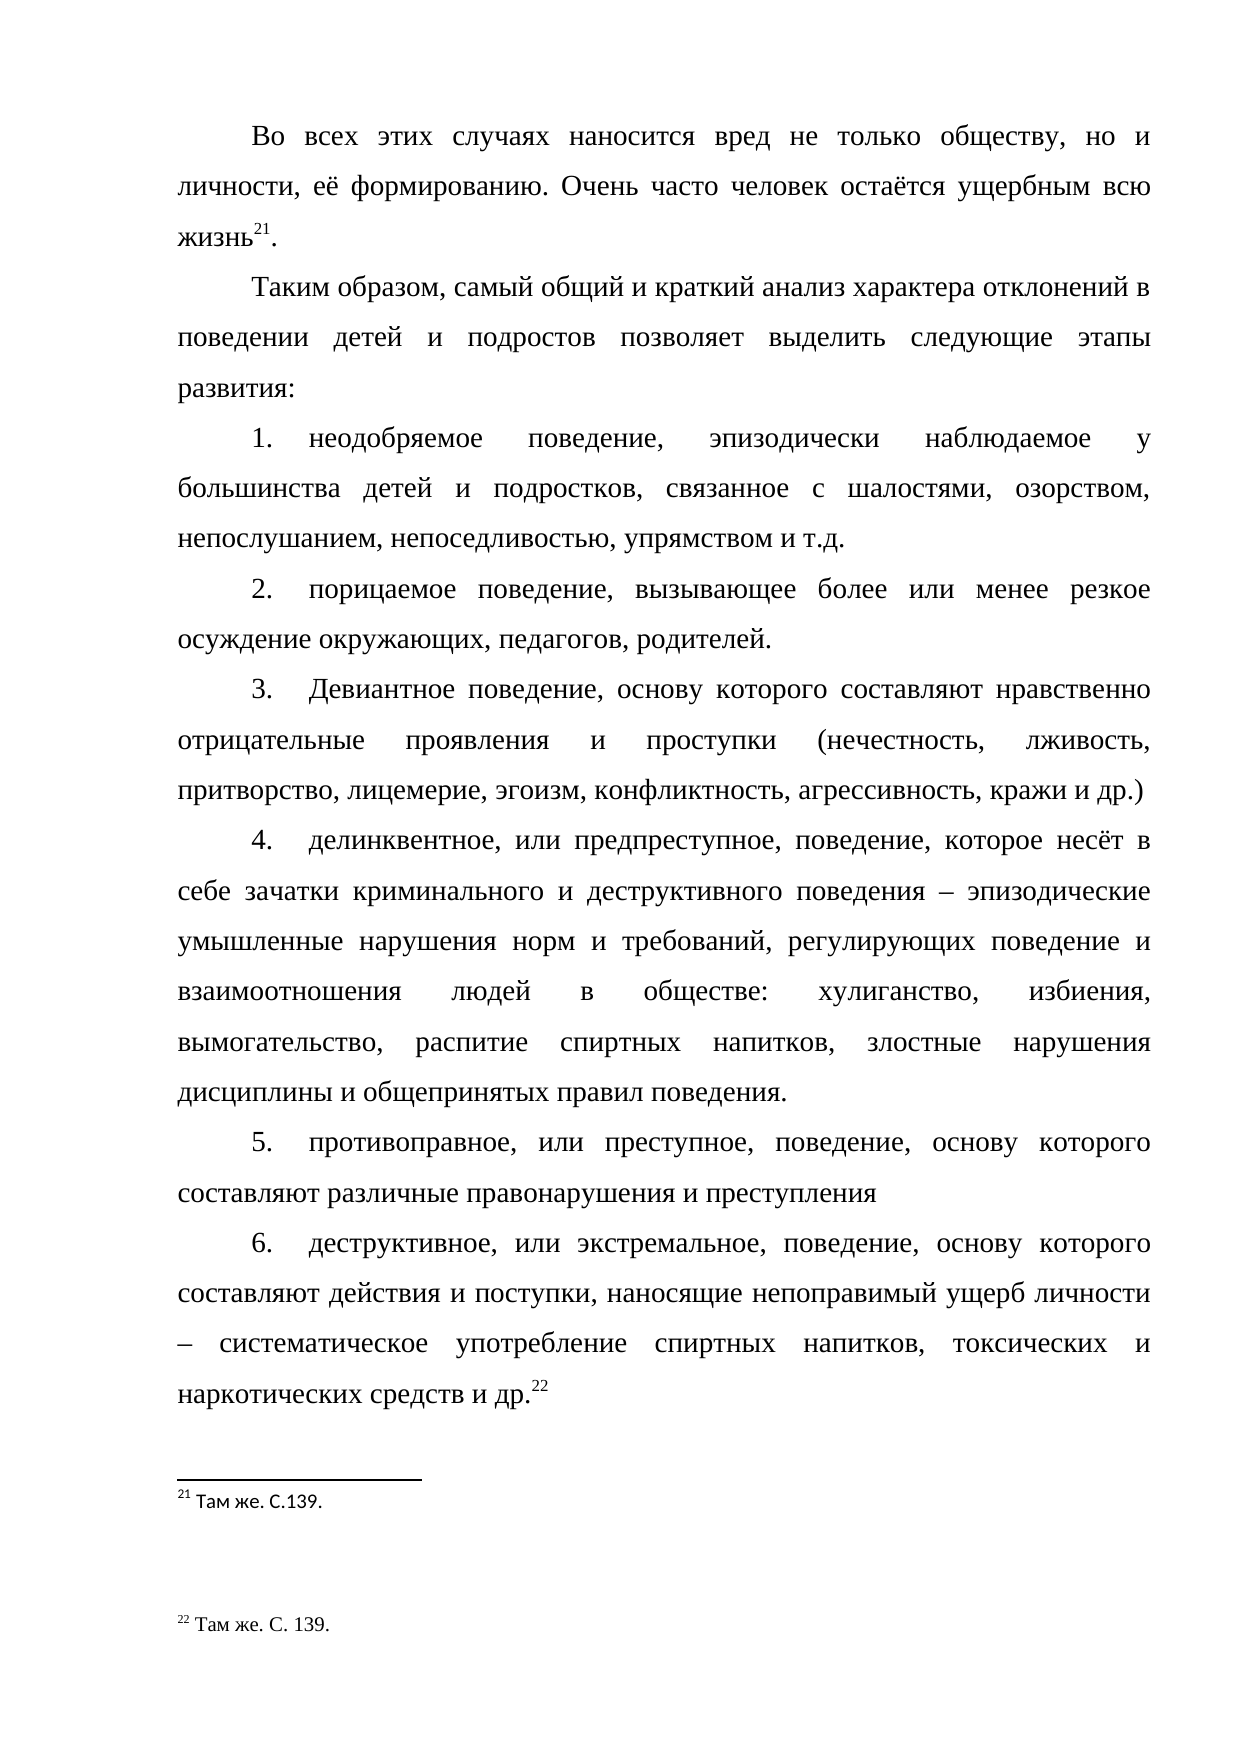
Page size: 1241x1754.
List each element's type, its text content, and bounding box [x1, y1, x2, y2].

text Таким образом, самый общий и краткий анализ характера отклонений в поведении детей и подростов позволяет выделить следующие этапы развития: [177, 269, 1152, 403]
text Во всех этих случаях наносится вред не только обществу, но и личности, её формированию. Очень часто человек остаётся ущербным всю жизнь. [177, 118, 1152, 252]
list неодобряемое поведение, эпизодически наблюдаемое у большинства детей и подростков, связанное с шалостями, озорством, непослушанием, непоседливостью, упрямством и т.д. [177, 420, 1152, 554]
list деструктивное, или экстремальное, поведение, основу которого составляют действия и поступки, наносящие непоправимый ущерб личности – систематическое употребление спиртных напитков, токсических и наркотических средств и др. [177, 1225, 1152, 1409]
list противоправное, или преступное, поведение, основу которого составляют различные правонарушения и преступления [177, 1124, 1152, 1208]
list Девиантное поведение, основу которого составляют нравственно отрицательные проявления и проступки (нечестность, лживость, притворство, лицемерие, эгоизм, конфликтность, агрессивность, кражи и др.) [177, 672, 1152, 806]
list делинквентное, или предпреступное, поведение, которое несёт в себе зачатки криминального и деструктивного поведения – эпизодические умышленные нарушения норм и требований, регулирующих поведение и взаимоотношения людей в обществе: хулиганство, избиения, вымогательство, распитие спиртных напитков, злостные нарушения дисциплины и общепринятых правил поведения. [177, 822, 1152, 1108]
list порицаемое поведение, вызывающее более или менее резкое осуждение окружающих, педагогов, родителей. [177, 571, 1152, 655]
